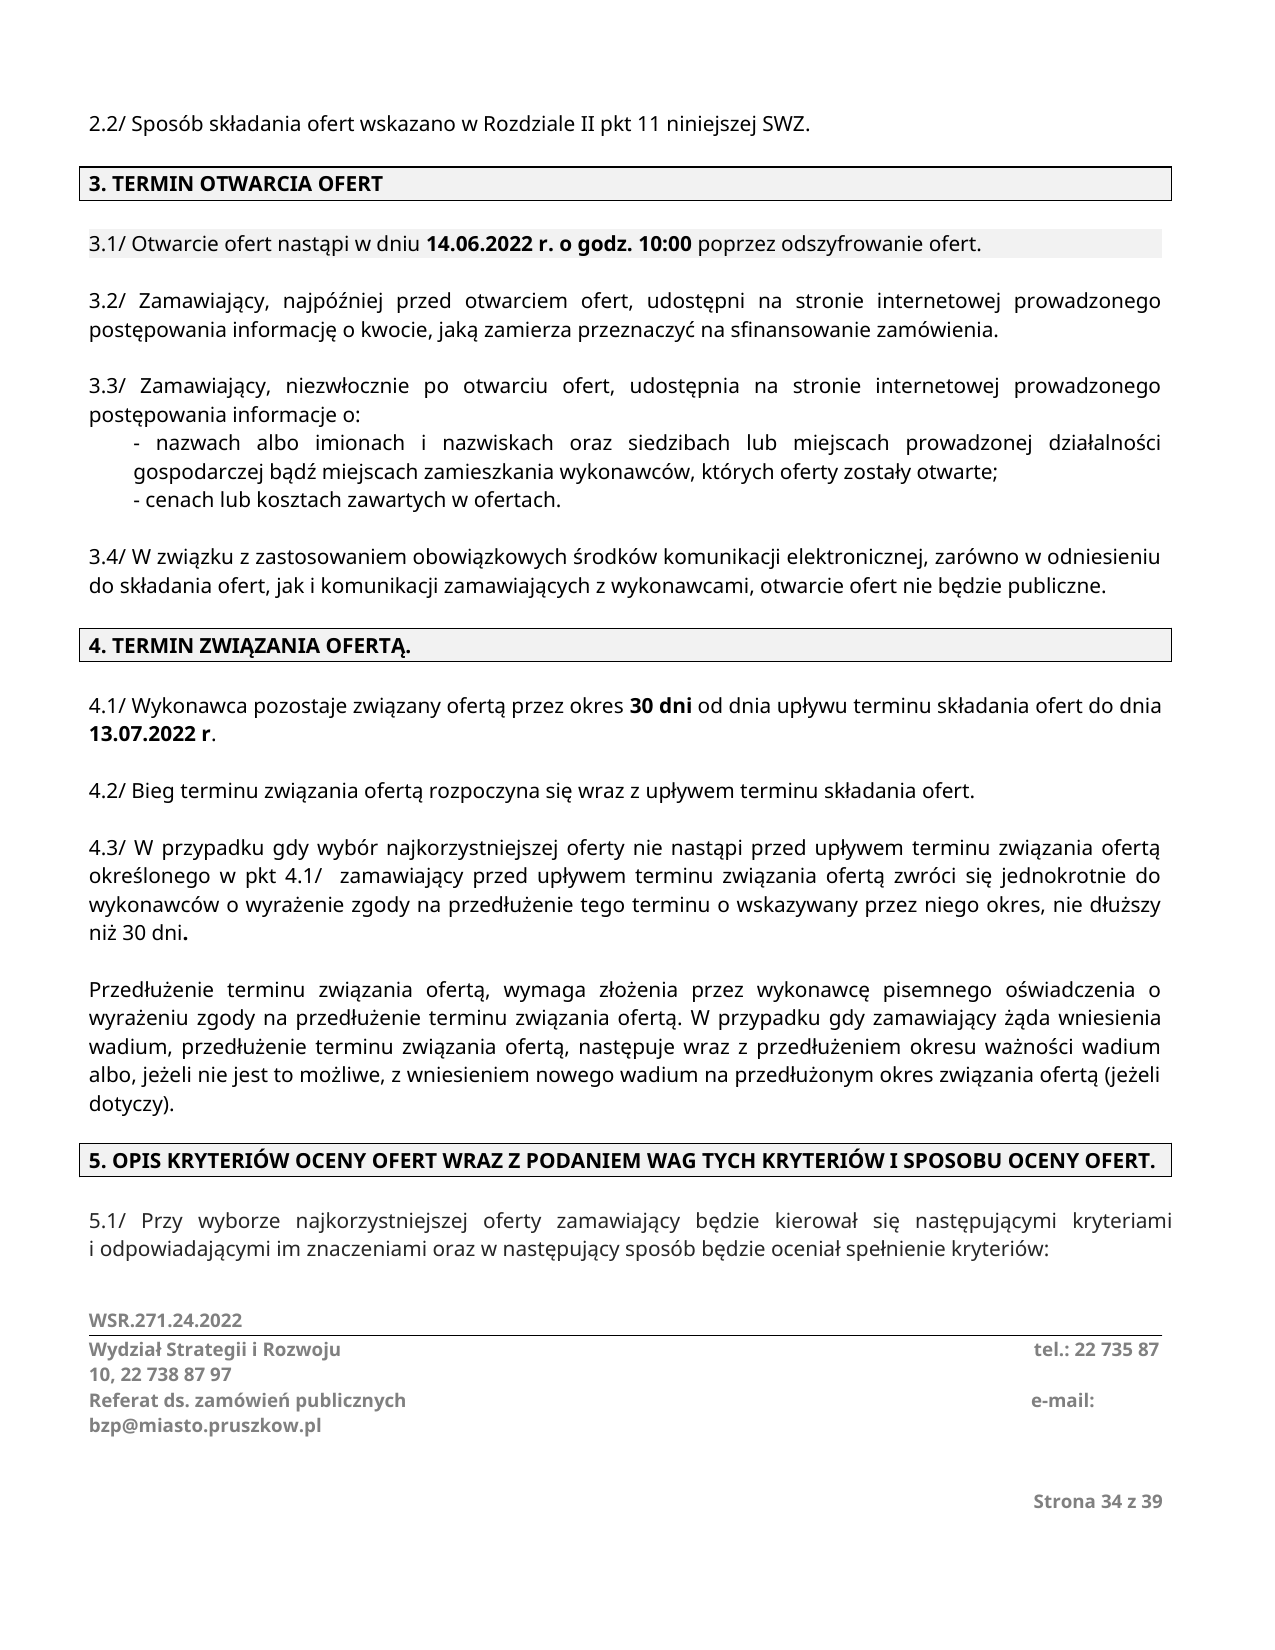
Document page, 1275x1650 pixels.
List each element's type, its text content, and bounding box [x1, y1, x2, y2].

text - nazwach albo imionach i nazwiskach oraz siedzibach lub miejscach prowadzonej działalności gospodarczej bądź miejscach zamieszkania wykonawców, których oferty zostały otwarte; [133, 428, 1162, 485]
text 5. OPIS KRYTERIÓW OCENY OFERT WRAZ Z PODANIEM WAG TYCH KRYTERIÓW I SPOSOBU OCENY OFERT. [80, 1144, 1171, 1176]
text 3. TERMIN OTWARCIA OFERT [80, 168, 1171, 200]
text 5.1/ Przy wyborze najkorzystniejszej oferty zamawiający będzie kierował się następującymi kryteriami i odpowiadającymi im znaczeniami oraz w następujący sposób będzie oceniał spełnienie kryteriów: [89, 1206, 1174, 1263]
text 4.2/ Bieg terminu związania ofertą rozpoczyna się wraz z upływem terminu składania ofert. [89, 776, 1162, 804]
text 3.1/ Otwarcie ofert nastąpi w dniu 14.06.2022 r. o godz. 10:00 poprzez odszyfrowanie ofert. [89, 229, 1162, 258]
text Przedłużenie terminu związania ofertą, wymaga złożenia przez wykonawcę pisemnego oświadczenia o wyrażeniu zgody na przedłużenie terminu związania ofertą. W przypadku gdy zamawiający żąda wniesienia wadium, przedłużenie terminu związania ofertą, następuje wraz z przedłużeniem okresu ważności wadium albo, jeżeli nie jest to możliwe, z wniesieniem nowego wadium na przedłużonym okres związania ofertą (jeżeli dotyczy). [89, 975, 1162, 1117]
text 2.2/ Sposób składania ofert wskazano w Rozdziale II pkt 11 niniejszej SWZ. [89, 109, 1162, 138]
text 3.4/ W związku z zastosowaniem obowiązkowych środków komunikacji elektronicznej, zarówno w odniesieniu do składania ofert, jak i komunikacji zamawiających z wykonawcami, otwarcie ofert nie będzie publiczne. [89, 542, 1162, 599]
text - cenach lub kosztach zawartych w ofertach. [133, 485, 1162, 514]
text 4.1/ Wykonawca pozostaje związany ofertą przez okres 30 dni od dnia upływu terminu składania ofert do dnia 13.07.2022 r. [89, 691, 1162, 748]
text 4. TERMIN ZWIĄZANIA OFERTĄ. [80, 629, 1171, 661]
text 4.3/ W przypadku gdy wybór najkorzystniejszej oferty nie nastąpi przed upływem terminu związania ofertą określonego w pkt 4.1/ zamawiający przed upływem terminu związania ofertą zwróci się jednokrotnie do wykonawców o wyrażenie zgody na przedłużenie tego terminu o wskazywany przez niego okres, nie dłuższy niż 30 dni. [89, 833, 1162, 947]
text 3.3/ Zamawiający, niezwłocznie po otwarciu ofert, udostępnia na stronie internetowej prowadzonego postępowania informacje o: [89, 372, 1162, 428]
text 3.2/ Zamawiający, najpóźniej przed otwarciem ofert, udostępni na stronie internetowej prowadzonego postępowania informację o kwocie, jaką zamierza przeznaczyć na sfinansowanie zamówienia. [89, 286, 1162, 343]
